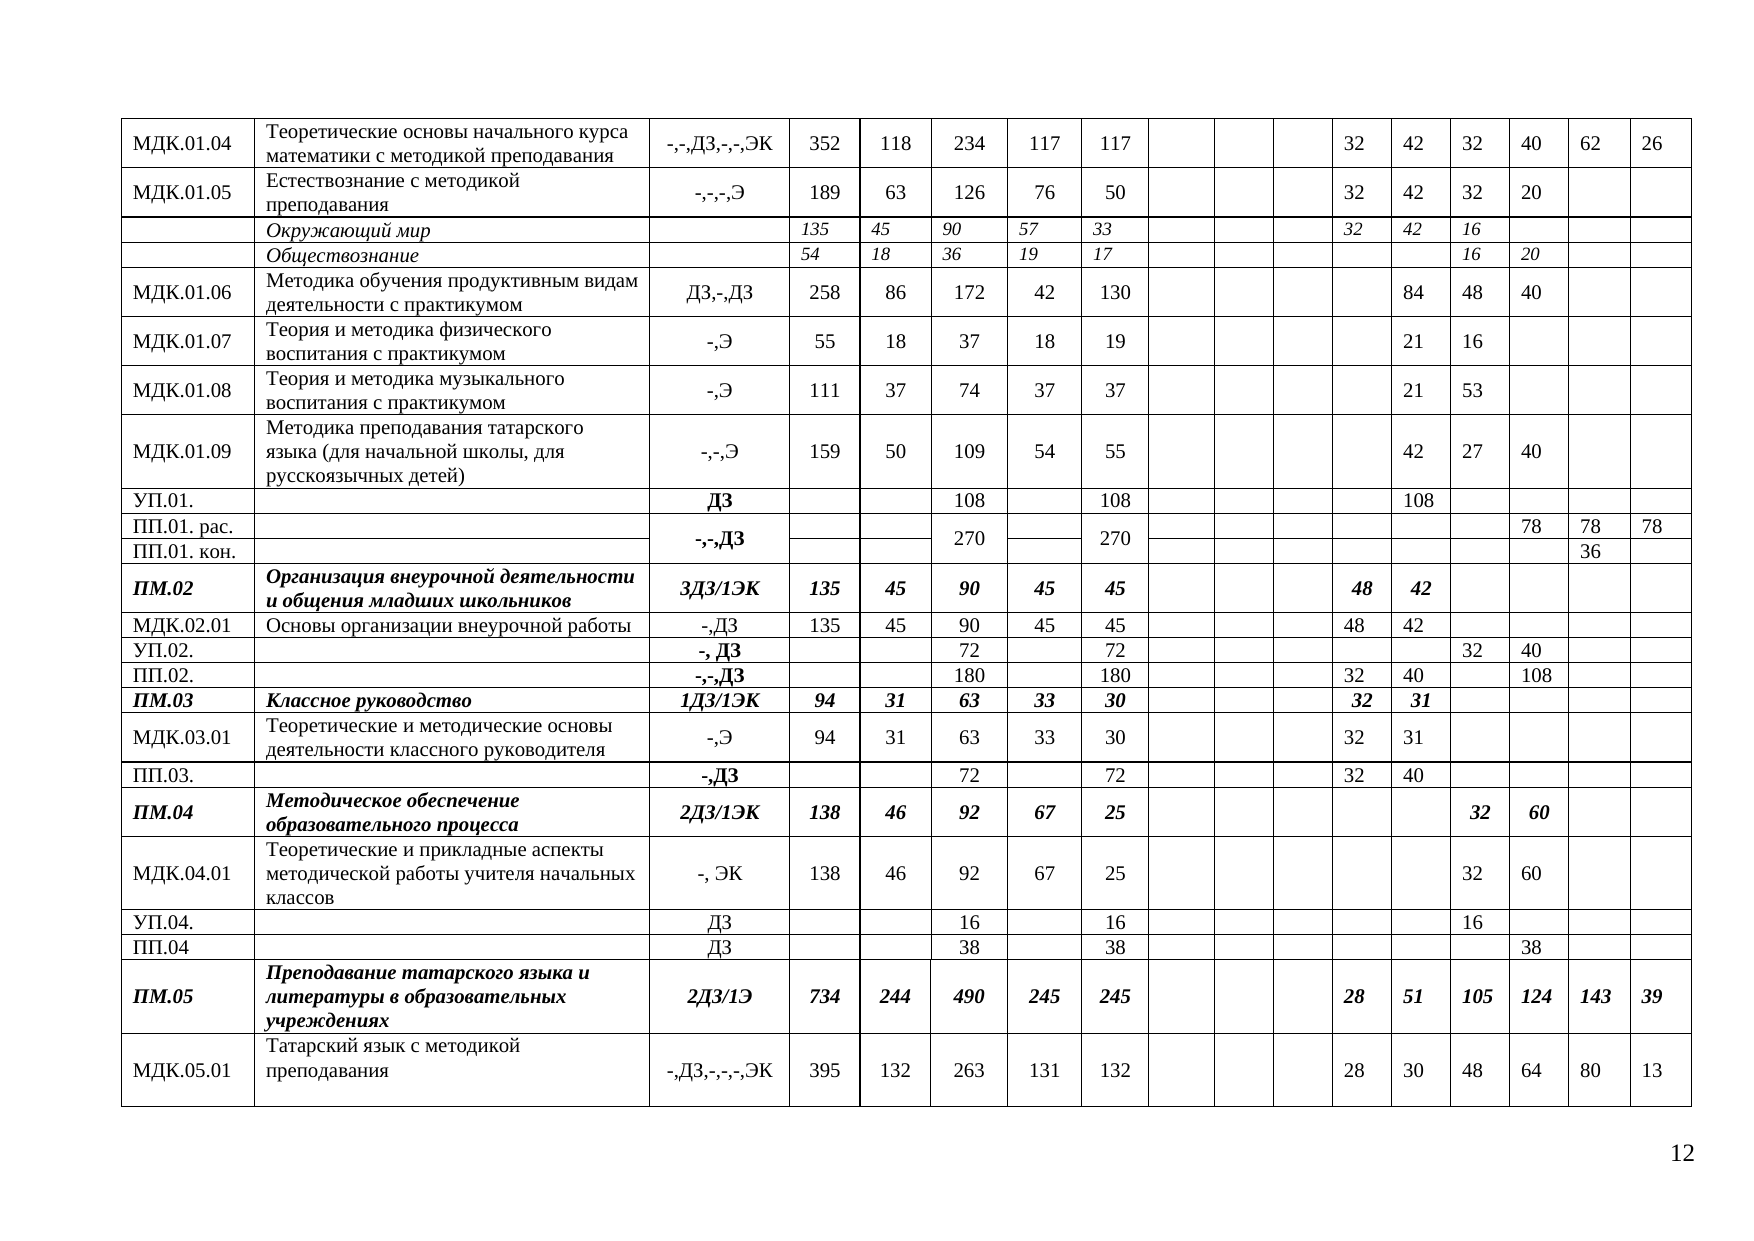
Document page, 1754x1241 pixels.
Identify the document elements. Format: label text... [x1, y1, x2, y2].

table_cell [1451, 613, 1509, 637]
table_cell [790, 489, 859, 512]
table_cell [1631, 788, 1691, 836]
table_cell -,Э [650, 317, 789, 365]
table_cell -,ДЗ,-,-,-,ЭК [650, 1034, 789, 1106]
table_cell [1149, 415, 1214, 487]
table_cell МДК.01.05 [122, 168, 254, 216]
table_cell [1631, 613, 1691, 637]
table_cell МДК.03.01 [122, 713, 254, 761]
table_cell МДК.01.08 [122, 366, 254, 414]
table_cell [1149, 663, 1214, 687]
table_cell МДК.05.01 [122, 1034, 254, 1106]
table_cell [1569, 763, 1630, 787]
table_cell 32 [1451, 119, 1509, 167]
table_cell УП.01. [122, 489, 254, 512]
table_cell [1451, 763, 1509, 787]
table_cell [1569, 268, 1630, 316]
table_cell 45 [861, 564, 931, 612]
table_cell [1333, 935, 1391, 959]
table_cell [1149, 788, 1214, 836]
table_cell 72 [932, 763, 1007, 787]
table_cell 42 [1392, 218, 1450, 242]
table_cell 42 [1392, 564, 1450, 612]
table_cell 19 [1082, 317, 1148, 365]
table_cell 2ДЗ/1Э [650, 960, 789, 1032]
table_cell 45 [861, 613, 931, 637]
table_cell [1392, 935, 1450, 959]
table_cell [1569, 663, 1630, 687]
table_cell 19 [1008, 243, 1081, 267]
table_cell [1274, 243, 1332, 267]
table_cell [790, 663, 859, 687]
table_cell 32 [1333, 688, 1391, 712]
table_cell 30 [1082, 713, 1148, 761]
table_cell [1274, 1034, 1332, 1106]
table_cell 32 [1333, 763, 1391, 787]
table_cell [1008, 935, 1081, 959]
table_cell [1215, 168, 1273, 216]
table_cell [1569, 935, 1630, 959]
table_cell Методика преподавания татарского языка (для начальной школы, для русскоязычных детей) [255, 415, 649, 487]
table_cell [255, 910, 649, 934]
table_cell 72 [1082, 638, 1148, 662]
table_cell [1631, 663, 1691, 687]
table_cell 54 [1008, 415, 1081, 487]
table_cell 3ДЗ/1ЭК [650, 564, 789, 612]
table_cell [1274, 663, 1332, 687]
table_cell [1631, 168, 1691, 216]
table_cell 189 [790, 168, 859, 216]
table_cell 31 [861, 713, 931, 761]
table_cell 38 [932, 935, 1007, 959]
table_cell 42 [1392, 613, 1450, 637]
table_cell ПМ.03 [122, 688, 254, 712]
table_cell 28 [1333, 1034, 1391, 1106]
table_cell [1451, 713, 1509, 761]
table_cell [1274, 119, 1332, 167]
table_cell [1274, 514, 1332, 538]
table_cell [1215, 243, 1273, 267]
table_cell [1569, 837, 1630, 909]
table_cell [1274, 489, 1332, 512]
table_cell [1274, 960, 1332, 1032]
table_cell ПП.04 [122, 935, 254, 959]
table_cell [1274, 168, 1332, 216]
table_cell 130 [1082, 268, 1148, 316]
table_cell ПМ.02 [122, 564, 254, 612]
table_cell 50 [861, 415, 931, 487]
table_cell [861, 763, 931, 787]
table_cell 45 [1082, 613, 1148, 637]
table_cell 30 [1082, 688, 1148, 712]
table_cell [650, 218, 789, 242]
table_cell [1215, 788, 1273, 836]
table_cell 78 [1631, 514, 1691, 538]
table_cell [1274, 713, 1332, 761]
table_cell [1149, 960, 1214, 1032]
table_cell [1569, 638, 1630, 662]
table_cell 108 [1510, 663, 1568, 687]
table_cell 63 [932, 713, 1007, 761]
table_cell ПП.03. [122, 763, 254, 787]
table_cell 20 [1510, 243, 1568, 267]
table_cell 143 [1569, 960, 1630, 1032]
table_cell 54 [790, 243, 859, 267]
table_cell 32 [1333, 713, 1391, 761]
table_cell 46 [861, 788, 931, 836]
table_cell 16 [932, 910, 1007, 934]
table_cell 117 [1082, 119, 1148, 167]
table_cell 132 [861, 1034, 930, 1106]
table_cell Методическое обеспечение образовательного процесса [255, 788, 649, 836]
table_cell Теория и методика физического воспитания с практикумом [255, 317, 649, 365]
table_cell 25 [1082, 788, 1148, 836]
table_cell Теоретические основы начального курса математики с методикой преподавания [255, 119, 649, 167]
table_cell 63 [932, 688, 1007, 712]
table_cell [1215, 514, 1273, 538]
table_cell 172 [932, 268, 1007, 316]
table_cell [1215, 268, 1273, 316]
table_cell 263 [931, 1034, 1007, 1106]
table_cell 734 [790, 960, 859, 1032]
table_cell -,ДЗ [650, 613, 789, 637]
table_cell 37 [1082, 366, 1148, 414]
table_cell 48 [1333, 564, 1391, 612]
table_cell Классное руководство [255, 688, 649, 712]
table_cell [1392, 788, 1450, 836]
table_cell [1149, 268, 1214, 316]
table_cell [1510, 613, 1568, 637]
table_cell МДК.01.06 [122, 268, 254, 316]
table_cell [1149, 514, 1214, 538]
table_cell [1008, 514, 1081, 538]
table_cell [1274, 317, 1332, 365]
table_cell [1274, 763, 1332, 787]
table_cell [1510, 763, 1568, 787]
table_cell 67 [1008, 837, 1081, 909]
table_cell [1215, 713, 1273, 761]
table_cell [1333, 415, 1391, 487]
table_cell [1510, 317, 1568, 365]
table_cell 490 [931, 960, 1007, 1032]
table_cell 42 [1008, 268, 1081, 316]
table_cell 60 [1510, 788, 1568, 836]
table_cell [255, 489, 649, 512]
table_cell 138 [790, 788, 859, 836]
table_cell Методика обучения продуктивным видам деятельности с практикумом [255, 268, 649, 316]
table_cell [1631, 638, 1691, 662]
table_cell [1392, 837, 1450, 909]
table_cell [1215, 119, 1273, 167]
table_cell 51 [1392, 960, 1450, 1032]
table_cell [1510, 539, 1568, 563]
table_cell 32 [1451, 168, 1509, 216]
table_cell 16 [1451, 317, 1509, 365]
table_cell [1569, 243, 1630, 267]
table_cell Теоретические и прикладные аспекты методической работы учителя начальных классов [255, 837, 649, 909]
table_cell [1274, 415, 1332, 487]
table_cell [1008, 638, 1081, 662]
table_cell [1008, 539, 1081, 563]
table_cell 18 [861, 317, 931, 365]
table_cell 16 [1451, 218, 1509, 242]
table_cell 117 [1008, 119, 1081, 167]
table_cell [1631, 539, 1691, 563]
table_cell -,-,ДЗ [650, 514, 789, 563]
table_cell [790, 910, 859, 934]
table_cell 64 [1510, 1034, 1568, 1106]
table_cell [255, 763, 649, 787]
table_cell [255, 638, 649, 662]
table_cell [1215, 638, 1273, 662]
table_cell 76 [1008, 168, 1081, 216]
table_cell [1274, 218, 1332, 242]
table_cell [1215, 910, 1273, 934]
table_cell [1333, 910, 1391, 934]
table_cell [1215, 763, 1273, 787]
table_cell 32 [1333, 663, 1391, 687]
table_cell [1333, 489, 1391, 512]
table_cell Теория и методика музыкального воспитания с практикумом [255, 366, 649, 414]
table_cell [1274, 935, 1332, 959]
table_cell [1631, 564, 1691, 612]
table_cell 72 [932, 638, 1007, 662]
table_cell [1215, 935, 1273, 959]
table_cell [790, 638, 859, 662]
table_cell 31 [1392, 688, 1450, 712]
table_cell 126 [932, 168, 1007, 216]
table_cell 94 [790, 713, 859, 761]
table_cell [1510, 218, 1568, 242]
table_cell -,Э [650, 713, 789, 761]
table_cell [1008, 910, 1081, 934]
table_cell -,-,ДЗ [650, 663, 789, 687]
table_cell 108 [1392, 489, 1450, 512]
table_cell [1631, 415, 1691, 487]
table_cell [1149, 713, 1214, 761]
table_cell [1215, 663, 1273, 687]
table_cell УП.02. [122, 638, 254, 662]
table_cell 92 [932, 788, 1007, 836]
table_cell 42 [1392, 415, 1450, 487]
table_cell 180 [1082, 663, 1148, 687]
table_cell [1631, 268, 1691, 316]
table_cell [861, 539, 931, 563]
table_cell 135 [790, 564, 859, 612]
table_cell [1569, 613, 1630, 637]
table_cell 20 [1510, 168, 1568, 216]
table_cell [1149, 910, 1214, 934]
table_cell 17 [1082, 243, 1148, 267]
table_cell [1333, 317, 1391, 365]
table_cell 50 [1082, 168, 1148, 216]
table_cell [1451, 564, 1509, 612]
table_cell Окружающий мир [255, 218, 649, 242]
table_cell [1149, 688, 1214, 712]
table_cell [1333, 366, 1391, 414]
table_cell [861, 489, 931, 512]
table_cell [1569, 415, 1630, 487]
table_cell 118 [861, 119, 931, 167]
table_cell МДК.02.01 [122, 613, 254, 637]
table_cell 84 [1392, 268, 1450, 316]
table_cell [1451, 489, 1509, 512]
table_cell 2ДЗ/1ЭК [650, 788, 789, 836]
table_cell Обществознание [255, 243, 649, 267]
table_cell [790, 514, 859, 538]
table_cell [255, 539, 649, 563]
table_cell 80 [1569, 1034, 1630, 1106]
table_cell [1631, 935, 1691, 959]
table_cell 60 [1510, 837, 1568, 909]
table_cell [861, 910, 931, 934]
table_cell 45 [1008, 564, 1081, 612]
table_cell 42 [1392, 168, 1450, 216]
table_cell Основы организации внеурочной работы [255, 613, 649, 637]
table_cell 28 [1333, 960, 1391, 1032]
table_cell [1274, 910, 1332, 934]
table_cell 90 [932, 218, 1007, 242]
table_cell -, ЭК [650, 837, 789, 909]
table_cell [1215, 415, 1273, 487]
table_cell 72 [1082, 763, 1148, 787]
table_cell Организация внеурочной деятельности и общения младших школьников [255, 564, 649, 612]
table_cell 108 [1082, 489, 1148, 512]
table_cell Естествознание с методикой преподавания [255, 168, 649, 216]
table_cell [1149, 564, 1214, 612]
table_cell [1274, 688, 1332, 712]
table_cell [1149, 638, 1214, 662]
table_cell [1215, 960, 1273, 1032]
table_cell 53 [1451, 366, 1509, 414]
table_cell 32 [1333, 168, 1391, 216]
table_cell [1392, 539, 1450, 563]
table_cell Преподавание татарского языка и литературы в образовательных учреждениях [255, 960, 649, 1032]
table_cell 46 [861, 837, 931, 909]
table_cell 40 [1392, 663, 1450, 687]
table_cell [1631, 218, 1691, 242]
table_cell 37 [932, 317, 1007, 365]
table_cell 111 [790, 366, 859, 414]
table_cell 40 [1392, 763, 1450, 787]
table_cell 90 [932, 564, 1007, 612]
table_cell -,-,-,Э [650, 168, 789, 216]
table_cell 38 [1510, 935, 1568, 959]
table_cell МДК.01.09 [122, 415, 254, 487]
table_cell 32 [1451, 638, 1509, 662]
table_cell [122, 243, 254, 267]
table_cell [1631, 713, 1691, 761]
table_cell [1274, 788, 1332, 836]
table_cell 105 [1451, 960, 1509, 1032]
table_cell [1149, 837, 1214, 909]
table_cell [1008, 489, 1081, 512]
table_cell [861, 514, 931, 538]
table_cell 32 [1333, 119, 1391, 167]
table_cell 45 [1008, 613, 1081, 637]
table_cell [1333, 268, 1391, 316]
table_cell [1215, 613, 1273, 637]
table_cell 33 [1082, 218, 1148, 242]
table_cell [1569, 366, 1630, 414]
table_cell [650, 243, 789, 267]
table_cell [861, 638, 931, 662]
table_cell [1510, 564, 1568, 612]
table_cell 78 [1510, 514, 1568, 538]
table_cell [790, 935, 859, 959]
table_cell 21 [1392, 366, 1450, 414]
table_cell [1451, 935, 1509, 959]
table_cell [1569, 688, 1630, 712]
table_cell 32 [1333, 218, 1391, 242]
table_cell 16 [1451, 910, 1509, 934]
table_cell 67 [1008, 788, 1081, 836]
table_cell [1274, 564, 1332, 612]
table_cell [1274, 539, 1332, 563]
table_cell 27 [1451, 415, 1509, 487]
table_cell [1215, 837, 1273, 909]
table_cell [1569, 317, 1630, 365]
table_cell [1149, 1034, 1214, 1106]
table_cell 245 [1008, 960, 1081, 1032]
table_cell [1274, 366, 1332, 414]
table_cell ДЗ [650, 935, 789, 959]
table_cell [1631, 366, 1691, 414]
table_cell [1274, 613, 1332, 637]
table_cell 26 [1631, 119, 1691, 167]
table_cell 352 [790, 119, 859, 167]
table_cell [1333, 788, 1391, 836]
table_cell ПМ.05 [122, 960, 254, 1032]
table_cell ПП.02. [122, 663, 254, 687]
table_cell 108 [932, 489, 1007, 512]
table_cell [1631, 489, 1691, 512]
table_cell [1392, 514, 1450, 538]
table_cell [1510, 713, 1568, 761]
table_cell 92 [932, 837, 1007, 909]
table_cell 16 [1082, 910, 1148, 934]
table_cell [1631, 317, 1691, 365]
table_cell [1149, 613, 1214, 637]
table_cell 33 [1008, 688, 1081, 712]
table_cell 37 [861, 366, 931, 414]
table_cell 32 [1451, 837, 1509, 909]
table_cell [1631, 910, 1691, 934]
table_cell [1215, 539, 1273, 563]
table_cell [1631, 837, 1691, 909]
table_cell [1215, 1034, 1273, 1106]
table_cell -,ДЗ [650, 763, 789, 787]
table_cell [1333, 638, 1391, 662]
table_cell [1333, 243, 1391, 267]
table_cell 135 [790, 218, 859, 242]
table_cell -,-,ДЗ,-,-,ЭК [650, 119, 789, 167]
table_cell [1149, 489, 1214, 512]
table_cell [1008, 763, 1081, 787]
table_cell 18 [861, 243, 931, 267]
table_cell [1149, 243, 1214, 267]
table_cell [1333, 539, 1391, 563]
table_cell 40 [1510, 119, 1568, 167]
table_cell -, ДЗ [650, 638, 789, 662]
table_cell 180 [932, 663, 1007, 687]
table_cell [1215, 366, 1273, 414]
table_cell МДК.04.01 [122, 837, 254, 909]
table_cell [1392, 243, 1450, 267]
table_cell 39 [1631, 960, 1691, 1032]
table_cell [255, 514, 649, 538]
table_cell [1510, 489, 1568, 512]
table_cell 131 [1008, 1034, 1081, 1106]
table_cell [1215, 317, 1273, 365]
table_cell 36 [1569, 539, 1630, 563]
table_cell 270 [1082, 514, 1148, 563]
table_cell 258 [790, 268, 859, 316]
table_cell 42 [1392, 119, 1450, 167]
table_cell 30 [1392, 1034, 1450, 1106]
table_cell [1569, 218, 1630, 242]
table_cell [1215, 564, 1273, 612]
table_cell [255, 663, 649, 687]
table_cell -,-,Э [650, 415, 789, 487]
table_cell -,Э [650, 366, 789, 414]
table_cell [1631, 243, 1691, 267]
table_cell [1392, 638, 1450, 662]
table_cell 124 [1510, 960, 1568, 1032]
table_cell 63 [861, 168, 931, 216]
table_cell 21 [1392, 317, 1450, 365]
table_cell [1569, 788, 1630, 836]
table_cell 55 [1082, 415, 1148, 487]
table_cell [1569, 489, 1630, 512]
table_cell МДК.01.04 [122, 119, 254, 167]
table_cell 132 [1082, 1034, 1148, 1106]
table_cell 109 [932, 415, 1007, 487]
table_cell [1149, 168, 1214, 216]
table_cell [1149, 366, 1214, 414]
table_cell [1451, 663, 1509, 687]
table_cell 48 [1333, 613, 1391, 637]
table_cell [1510, 688, 1568, 712]
table_cell 36 [932, 243, 1007, 267]
table_cell 159 [790, 415, 859, 487]
table_cell 38 [1082, 935, 1148, 959]
table_cell 57 [1008, 218, 1081, 242]
table_cell [1451, 514, 1509, 538]
table_cell [1333, 837, 1391, 909]
table_cell 37 [1008, 366, 1081, 414]
table_cell ДЗ,-,ДЗ [650, 268, 789, 316]
table_cell [1510, 366, 1568, 414]
table_cell МДК.01.07 [122, 317, 254, 365]
table_cell ДЗ [650, 489, 789, 512]
table_cell [1149, 218, 1214, 242]
table_cell ПП.01. кон. [122, 539, 254, 563]
table_cell 78 [1569, 514, 1630, 538]
table_cell [861, 935, 931, 959]
table_cell 55 [790, 317, 859, 365]
table_cell 33 [1008, 713, 1081, 761]
table_cell [790, 763, 859, 787]
table_cell [1274, 638, 1332, 662]
table_cell [1274, 837, 1332, 909]
table_cell 94 [790, 688, 859, 712]
table_cell 138 [790, 837, 859, 909]
table_cell 270 [932, 514, 1007, 563]
table_cell 90 [932, 613, 1007, 637]
table_cell 48 [1451, 1034, 1509, 1106]
table_cell Теоретические и методические основы деятельности классного руководителя [255, 713, 649, 761]
table_cell [1215, 489, 1273, 512]
table_cell 48 [1451, 268, 1509, 316]
table_cell [1631, 688, 1691, 712]
table_cell [1149, 317, 1214, 365]
table_cell 16 [1451, 243, 1509, 267]
table_cell [1215, 218, 1273, 242]
table_cell [1451, 539, 1509, 563]
table_cell [1569, 910, 1630, 934]
table_cell [1569, 713, 1630, 761]
table_cell 18 [1008, 317, 1081, 365]
table_cell 395 [790, 1034, 859, 1106]
table_cell [1008, 663, 1081, 687]
table_cell 74 [932, 366, 1007, 414]
table_cell [122, 218, 254, 242]
table_cell [1451, 688, 1509, 712]
table_cell [1333, 514, 1391, 538]
table_cell [1149, 119, 1214, 167]
table_cell 32 [1451, 788, 1509, 836]
table_cell [1149, 935, 1214, 959]
table_cell 62 [1569, 119, 1630, 167]
table_cell 25 [1082, 837, 1148, 909]
table_cell [1215, 688, 1273, 712]
table_cell 86 [861, 268, 931, 316]
table_cell 31 [861, 688, 931, 712]
table_cell 40 [1510, 415, 1568, 487]
table_cell Татарский язык с методикой преподавания [255, 1034, 649, 1106]
table_cell [1569, 564, 1630, 612]
table_cell 135 [790, 613, 859, 637]
table_cell 13 [1631, 1034, 1691, 1106]
table_cell [1631, 763, 1691, 787]
table_cell 234 [932, 119, 1007, 167]
table_cell [1392, 910, 1450, 934]
table_cell 245 [1082, 960, 1148, 1032]
table_cell 31 [1392, 713, 1450, 761]
table_cell ПМ.04 [122, 788, 254, 836]
table_cell [255, 935, 649, 959]
table_cell ПП.01. рас. [122, 514, 254, 538]
table_cell [790, 539, 859, 563]
table_cell [861, 663, 931, 687]
table_cell [1149, 539, 1214, 563]
table_cell 40 [1510, 638, 1568, 662]
table_cell 45 [861, 218, 931, 242]
table_cell 40 [1510, 268, 1568, 316]
table_cell [1149, 763, 1214, 787]
table_cell [1510, 910, 1568, 934]
table_cell [1274, 268, 1332, 316]
table_cell [1569, 168, 1630, 216]
table_cell ДЗ [650, 910, 789, 934]
table_cell 45 [1082, 564, 1148, 612]
table_cell 1ДЗ/1ЭК [650, 688, 789, 712]
table_cell УП.04. [122, 910, 254, 934]
table_cell 244 [861, 960, 930, 1032]
